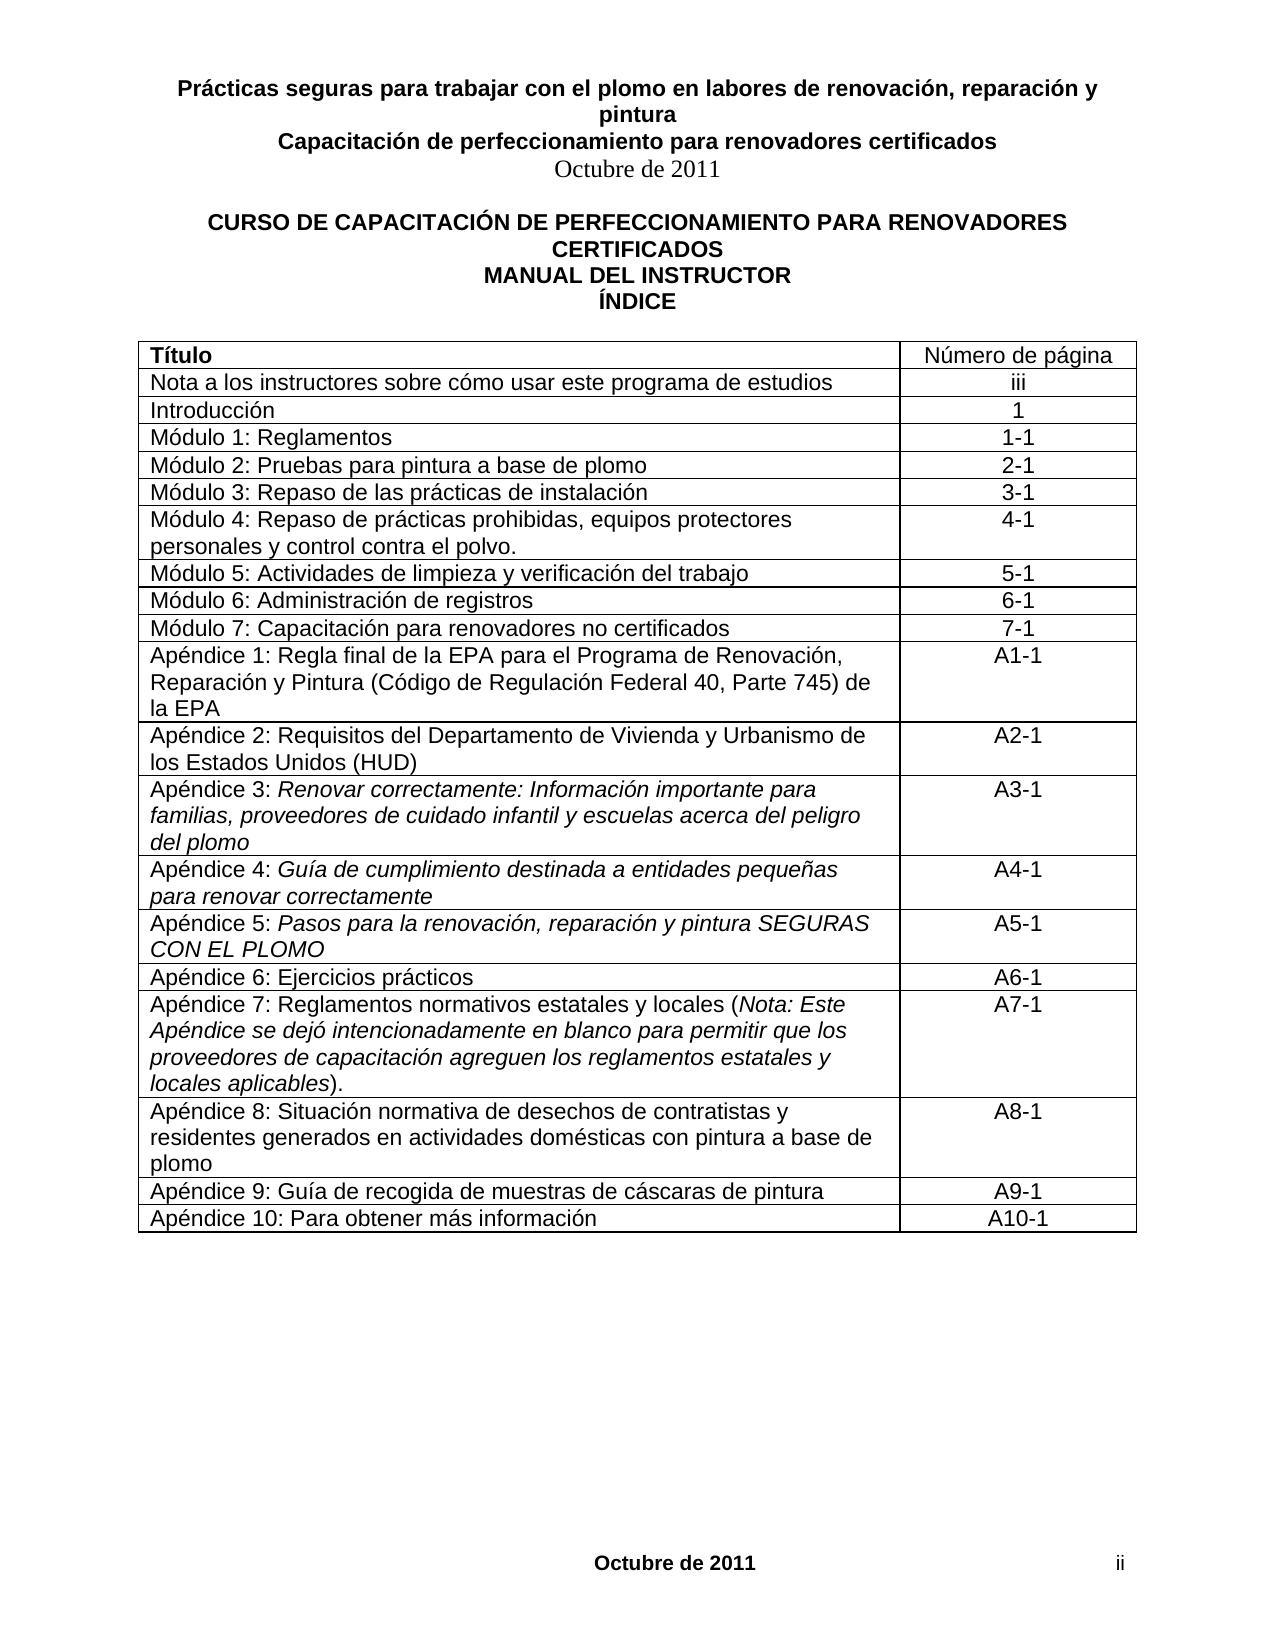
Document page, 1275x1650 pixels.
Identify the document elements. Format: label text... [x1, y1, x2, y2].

table_cell Introducción [139, 397, 899, 423]
table_cell Apéndice 3: Renovar correctamente: Información importante para familias, proveedores de cuidado infantil y escuelas acerca del peligro del plomo [139, 776, 899, 855]
table_cell Nota a los instructores sobre cómo usar este programa de estudios [139, 369, 899, 396]
table_cell iii [901, 369, 1136, 396]
table_cell Apéndice 4: Guía de cumplimiento destinada a entidades pequeñas para renovar correctamente [139, 856, 899, 909]
table_cell Módulo 2: Pruebas para pintura a base de plomo [139, 452, 899, 478]
table_cell A9-1 [901, 1178, 1136, 1204]
table_cell 1-1 [901, 424, 1136, 451]
table_cell Apéndice 7: Reglamentos normativos estatales y locales (Nota: Este Apéndice se dejó intencionadamente en blanco para permitir que los proveedores de capacitación agreguen los reglamentos estatales y locales aplicables). [139, 991, 899, 1097]
table_cell Módulo 7: Capacitación para renovadores no certificados [139, 615, 899, 641]
table_cell A1-1 [901, 642, 1136, 721]
table_cell A7-1 [901, 991, 1136, 1097]
table_header Número de página [901, 342, 1136, 368]
table_cell Apéndice 10: Para obtener más información [139, 1205, 899, 1231]
table_cell Apéndice 5: Pasos para la renovación, reparación y pintura SEGURAS CON EL PLOMO [139, 910, 899, 963]
table_cell Módulo 5: Actividades de limpieza y verificación del trabajo [139, 560, 899, 586]
table_cell A6-1 [901, 964, 1136, 990]
table_cell Módulo 3: Repaso de las prácticas de instalación [139, 479, 899, 505]
table_cell Módulo 1: Reglamentos [139, 424, 899, 451]
table_header Título [139, 342, 899, 368]
table_cell A8-1 [901, 1098, 1136, 1177]
table_cell Apéndice 6: Ejercicios prácticos [139, 964, 899, 990]
table_cell 4-1 [901, 506, 1136, 559]
table_cell A3-1 [901, 776, 1136, 855]
table_cell A2-1 [901, 723, 1136, 775]
table_cell 5-1 [901, 560, 1136, 586]
table_cell 7-1 [901, 615, 1136, 641]
text CURSO DE CAPACITACIÓN DE PERFECCIONAMIENTO PARA RENOVADORES CERTIFICADOS [150, 209, 1125, 262]
table_cell 2-1 [901, 452, 1136, 478]
table_cell Apéndice 1: Regla final de la EPA para el Programa de Renovación, Reparación y Pintura (Código de Regulación Federal 40, Parte 745) de la EPA [139, 642, 899, 721]
table_cell Módulo 4: Repaso de prácticas prohibidas, equipos protectores personales y control contra el polvo. [139, 506, 899, 559]
table_cell A5-1 [901, 910, 1136, 963]
table_cell 3-1 [901, 479, 1136, 505]
table_cell Apéndice 9: Guía de recogida de muestras de cáscaras de pintura [139, 1178, 899, 1204]
table_cell 1 [901, 397, 1136, 423]
table_cell Módulo 6: Administración de registros [139, 588, 899, 614]
table_cell A10-1 [901, 1205, 1136, 1231]
text ÍNDICE [150, 288, 1125, 314]
table_cell Apéndice 2: Requisitos del Departamento de Vivienda y Urbanismo de los Estados Unidos (HUD) [139, 723, 899, 775]
table_cell A4-1 [901, 856, 1136, 909]
table_cell 6-1 [901, 588, 1136, 614]
table_cell Apéndice 8: Situación normativa de desechos de contratistas y residentes generados en actividades domésticas con pintura a base de plomo [139, 1098, 899, 1177]
text MANUAL DEL INSTRUCTOR [150, 262, 1125, 288]
